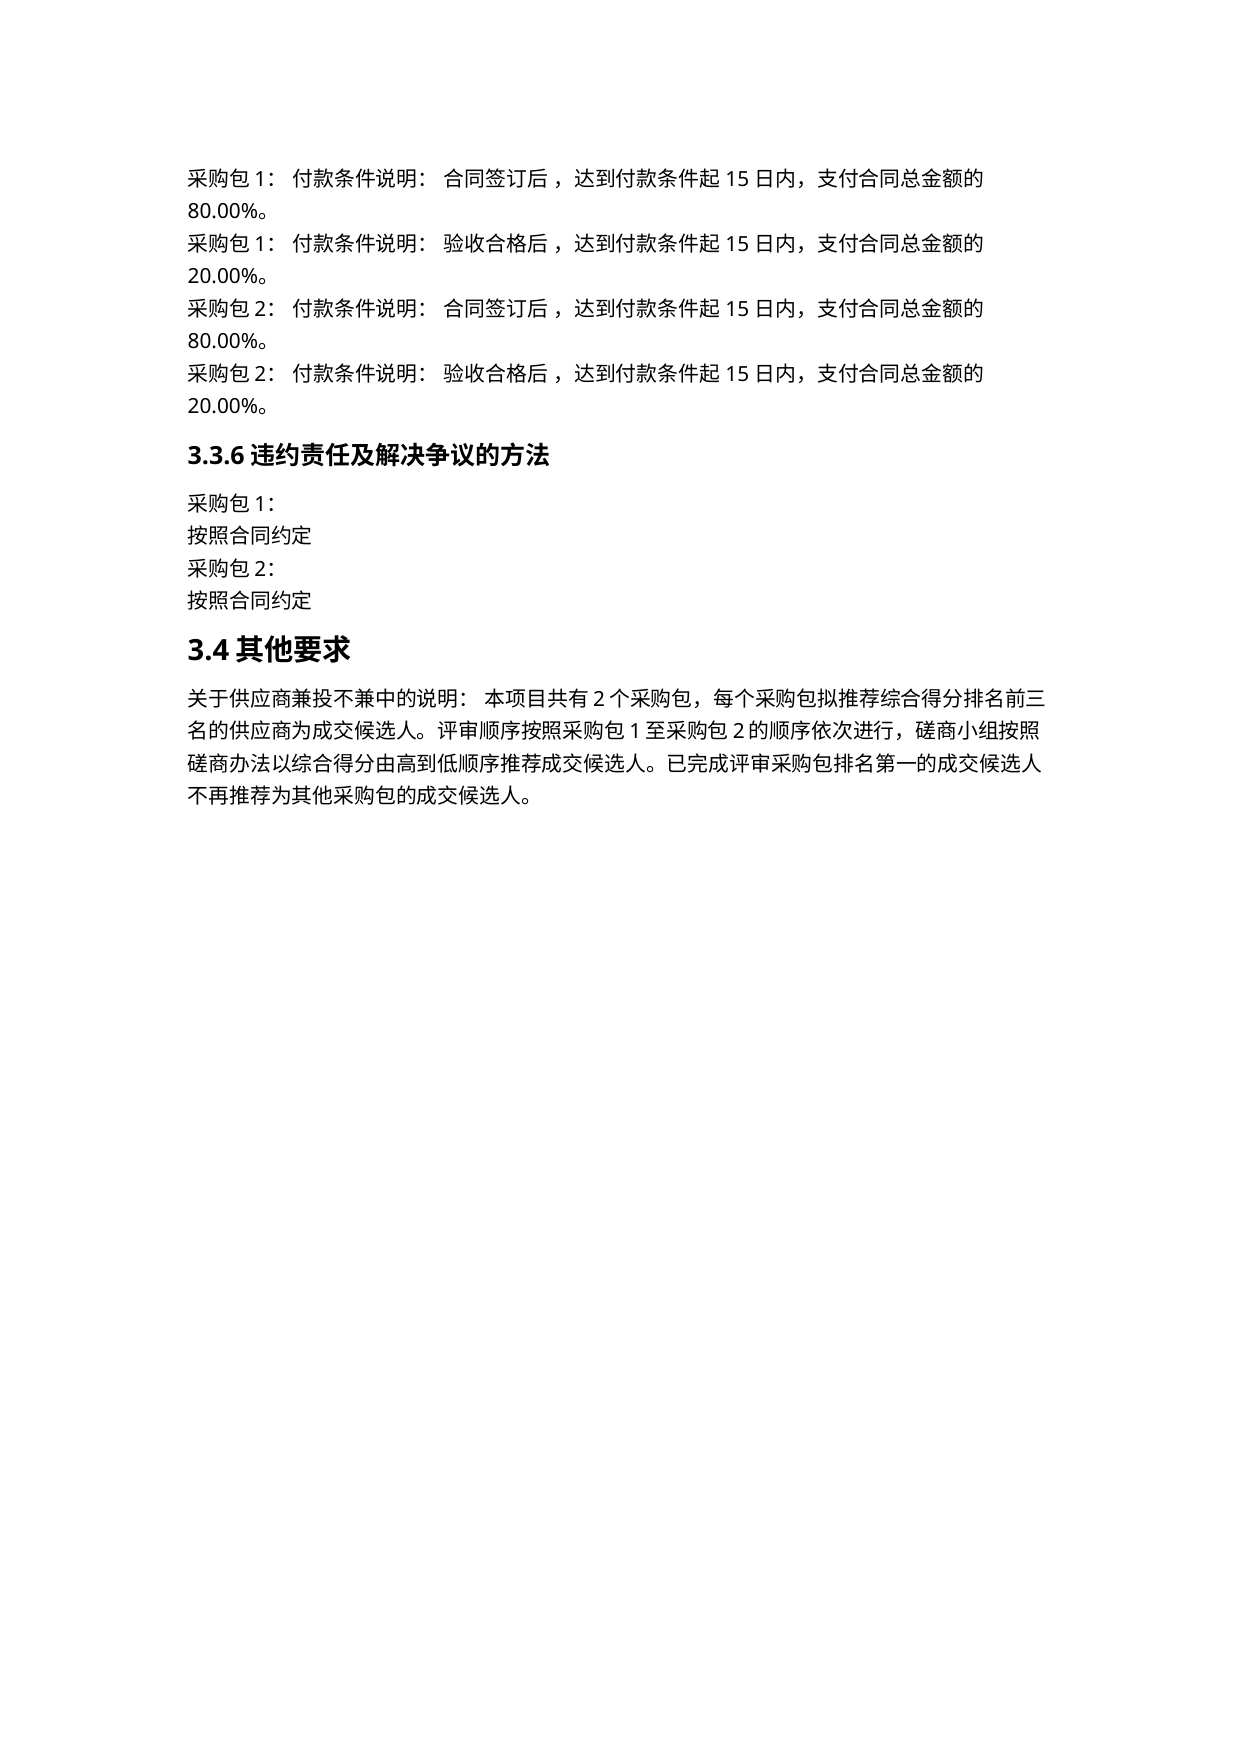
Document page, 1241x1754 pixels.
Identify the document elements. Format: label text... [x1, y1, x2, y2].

text 采购包2： 付款条件说明： 验收合格后 ，达到付款条件起 15 日内，支付合同总金额的 20.00%。 [187, 357, 1053, 422]
text 采购包1： 付款条件说明： 合同签订后 ，达到付款条件起 15 日内，支付合同总金额的 80.00%。 [187, 162, 1053, 227]
text 按照合同约定 [187, 519, 1053, 552]
text 采购包1： 付款条件说明： 验收合格后 ，达到付款条件起 15 日内，支付合同总金额的 20.00%。 [187, 227, 1053, 292]
text 3.4其他要求 [187, 617, 1053, 682]
text 采购包2： 付款条件说明： 合同签订后 ，达到付款条件起 15 日内，支付合同总金额的 80.00%。 [187, 292, 1053, 357]
text 采购包1： [187, 487, 1053, 519]
text 采购包2： [187, 552, 1053, 584]
text 关于供应商兼投不兼中的说明： 本项目共有2个采购包，每个采购包拟推荐综合得分排名前三名的供应商为成交候选人。评审顺序按照采购包1至采购包2的顺序依次进行，磋商小组按照磋商办法以综合得分由高到低顺序推荐成交候选人。已完成评审采购包排名第一的成交候选人不再推荐为其他采购包的成交候选人。 [187, 682, 1053, 812]
text 3.3.6违约责任及解决争议的方法 [187, 422, 1053, 487]
text 按照合同约定 [187, 584, 1053, 617]
